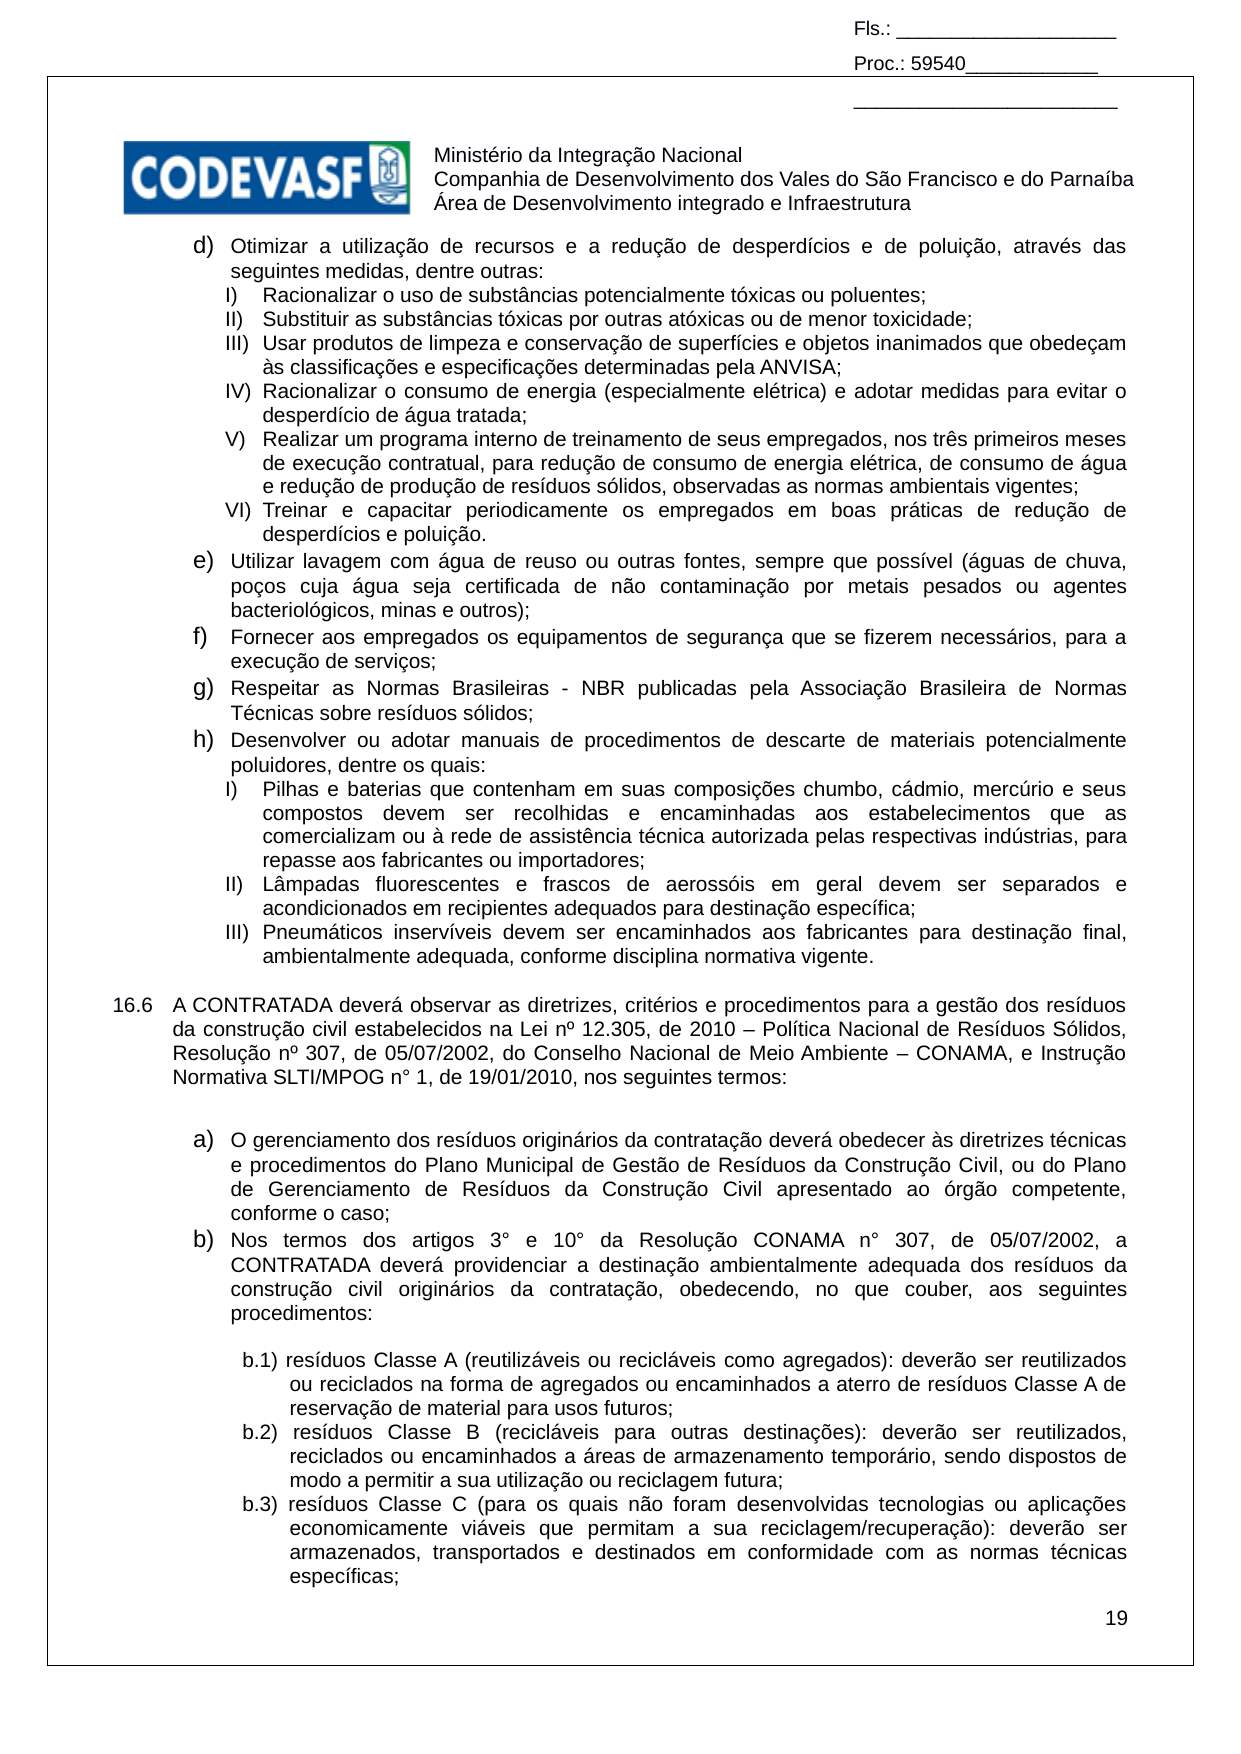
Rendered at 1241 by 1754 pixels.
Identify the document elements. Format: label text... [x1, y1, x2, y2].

text b.2) resíduos Classe B (recicláveis para outras destinações): deverão ser reutilizados, reciclados ou encaminhados a áreas de armazenamento temporário, sendo dispostos de modo a permitir a sua utilização ou reciclagem futura; [242, 1420, 1128, 1492]
list Lâmpadas fluorescentes e frascos de aerossóis em geral devem ser separados e acondicionados em recipientes adequados para destinação específica; [225, 872, 1128, 920]
list Usar produtos de limpeza e conservação de superfícies e objetos inanimados que obedeçam às classificações e especificações determinadas pela ANVISA; [225, 331, 1128, 378]
list Otimizar a utilização de recursos e a redução de desperdícios e de poluição, através das seguintes medidas, dentre outras: [193, 231, 1128, 283]
list Pneumáticos inservíveis devem ser encaminhados aos fabricantes para destinação final, ambientalmente adequada, conforme disciplina normativa vigente. [225, 920, 1128, 968]
list Substituir as substâncias tóxicas por outras atóxicas ou de menor toxicidade; [225, 307, 1128, 331]
list Nos termos dos artigos 3° e 10° da Resolução CONAMA n° 307, de 05/07/2002, a CONTRATADA deverá providenciar a destinação ambientalmente adequada dos resíduos da construção civil originários da contratação, obedecendo, no que couber, aos seguintes procedimentos: [193, 1225, 1128, 1324]
list Realizar um programa interno de treinamento de seus empregados, nos três primeiros meses de execução contratual, para redução de consumo de energia elétrica, de consumo de água e redução de produção de resíduos sólidos, observadas as normas ambientais vigentes; [225, 426, 1128, 498]
list Fornecer aos empregados os equipamentos de segurança que se fizerem necessários, para a execução de serviços; [193, 622, 1128, 673]
list Desenvolver ou adotar manuais de procedimentos de descarte de materiais potencialmente poluidores, dentre os quais: [193, 725, 1128, 776]
list Racionalizar o consumo de energia (especialmente elétrica) e adotar medidas para evitar o desperdício de água tratada; [225, 378, 1128, 426]
subtitle A CONTRATADA deverá observar as diretrizes, critérios e procedimentos para a gestão dos resíduos da construção civil estabelecidos na Lei nº 12.305, de 2010 – Política Nacional de Resíduos Sólidos, Resolução nº 307, de 05/07/2002, do Conselho Nacional de Meio Ambiente – CONAMA, e Instrução Normativa SLTI/MPOG n° 1, de 19/01/2010, nos seguintes termos: [112, 993, 1128, 1089]
list Utilizar lavagem com água de reuso ou outras fontes, sempre que possível (águas de chuva, poços cuja água seja certificada de não contaminação por metais pesados ou agentes bacteriológicos, minas e outros); [193, 546, 1128, 622]
list Racionalizar o uso de substâncias potencialmente tóxicas ou poluentes; [225, 283, 1128, 307]
text b.3) resíduos Classe C (para os quais não foram desenvolvidas tecnologias ou aplicações economicamente viáveis que permitam a sua reciclagem/recuperação): deverão ser armazenados, transportados e destinados em conformidade com as normas técnicas específicas; [242, 1492, 1128, 1588]
text b.1) resíduos Classe A (reutilizáveis ou recicláveis como agregados): deverão ser reutilizados ou reciclados na forma de agregados ou encaminhados a aterro de resíduos Classe A de reservação de material para usos futuros; [242, 1348, 1128, 1420]
list Pilhas e baterias que contenham em suas composições chumbo, cádmio, mercúrio e seus compostos devem ser recolhidas e encaminhadas aos estabelecimentos que as comercializam ou à rede de assistência técnica autorizada pelas respectivas indústrias, para repasse aos fabricantes ou importadores; [225, 776, 1128, 872]
picture [123, 141, 412, 217]
list Respeitar as Normas Brasileiras - NBR publicadas pela Associação Brasileira de Normas Técnicas sobre resíduos sólidos; [193, 673, 1128, 725]
list O gerenciamento dos resíduos originários da contratação deverá obedecer às diretrizes técnicas e procedimentos do Plano Municipal de Gestão de Resíduos da Construção Civil, ou do Plano de Gerenciamento de Resíduos da Construção Civil apresentado ao órgão competente, conforme o caso; [193, 1125, 1128, 1225]
list Treinar e capacitar periodicamente os empregados em boas práticas de redução de desperdícios e poluição. [225, 498, 1128, 546]
